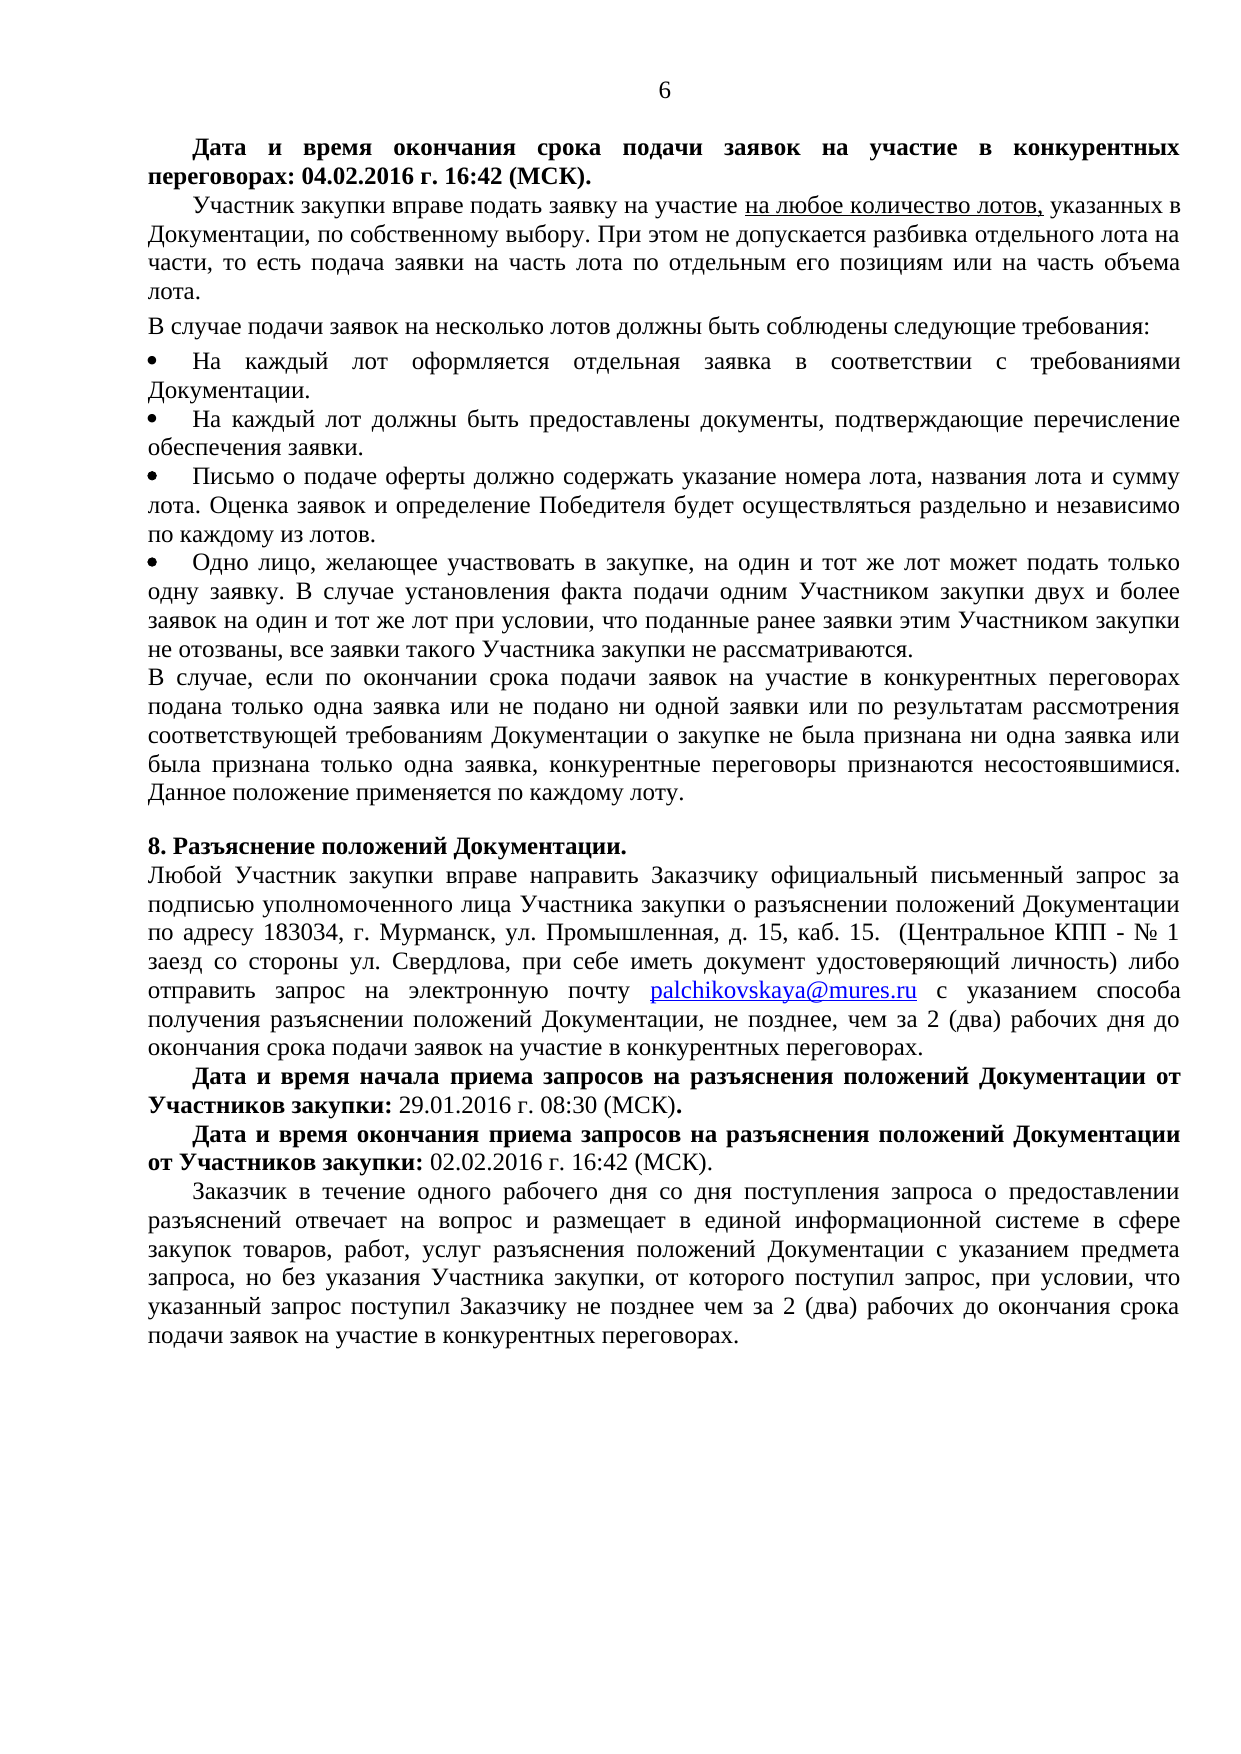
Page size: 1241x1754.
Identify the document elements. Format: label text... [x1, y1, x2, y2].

list На каждый лот оформляется отдельная заявка в соответствии с требованиями Документации. [148, 346, 1181, 404]
list Письмо о подаче оферты должно содержать указание номера лота, названия лота и сумму лота. Оценка заявок и определение Победителя будет осуществляться раздельно и независимо по каждому из лотов. [148, 461, 1181, 547]
list Одно лицо, желающее участвовать в закупке, на один и тот же лот может подать только одну заявку. В случае установления факта подачи одним Участником закупки двух и более заявок на один и тот же лот при условии, что поданные ранее заявки этим Участником закупки не отозваны, все заявки такого Участника закупки не рассматриваются. [148, 547, 1181, 662]
text 8. Разъяснение положений Документации. [148, 831, 1181, 860]
text Дата и время окончания приема запросов на разъяснения положений Документации от Участников закупки: 02.02.2016 г. 16:42 (МСК). [148, 1119, 1181, 1176]
text В случае подачи заявок на несколько лотов должны быть соблюдены следующие требования: [148, 311, 1181, 340]
text Дата и время начала приема запросов на разъяснения положений Документации от Участников закупки: 29.01.2016 г. 08:30 (МСК). [148, 1061, 1181, 1119]
text Любой Участник закупки вправе направить Заказчику официальный письменный запрос за подписью уполномоченного лица Участника закупки о разъяснении положений Документации по адресу 183034, г. Мурманск, ул. Промышленная, д. 15, каб. 15. (Центральное КПП - № 1 заезд со стороны ул. Свердлова, при себе иметь документ удостоверяющий личность) либо отправить запрос на электронную почту с указанием способа получения разъяснении положений Документации, не позднее, чем за 2 (два) рабочих дня до окончания срока подачи заявок на участие в конкурентных переговорах. [148, 860, 1181, 1061]
text В случае, если по окончании срока подачи заявок на участие в конкурентных переговорах подана только одна заявка или не подано ни одной заявки или по результатам рассмотрения соответствующей требованиям Документации о закупке не была признана ни одна заявка или была признана только одна заявка, конкурентные переговоры признаются несостоявшимися. Данное положение применяется по каждому лоту. [148, 662, 1181, 806]
list На каждый лот должны быть предоставлены документы, подтверждающие перечисление обеспечения заявки. [148, 404, 1181, 461]
text Дата и время окончания срока подачи заявок на участие в конкурентных переговорах: 04.02.2016 г. 16:42 (МСК). [148, 132, 1181, 190]
text Заказчик в течение одного рабочего дня со дня поступления запроса о предоставлении разъяснений отвечает на вопрос и размещает в единой информационной системе в сфере закупок товаров, работ, услуг разъяснения положений Документации с указанием предмета запроса, но без указания Участника закупки, от которого поступил запрос, при условии, что указанный запрос поступил Заказчику не позднее чем за 2 (два) рабочих до окончания срока подачи заявок на участие в конкурентных переговорах. [148, 1176, 1181, 1349]
text Участник закупки вправе подать заявку на участие на любое количество лотов, указанных в Документации, по собственному выбору. При этом не допускается разбивка отдельного лота на части, то есть подача заявки на часть лота по отдельным его позициям или на часть объема лота. [148, 190, 1181, 305]
